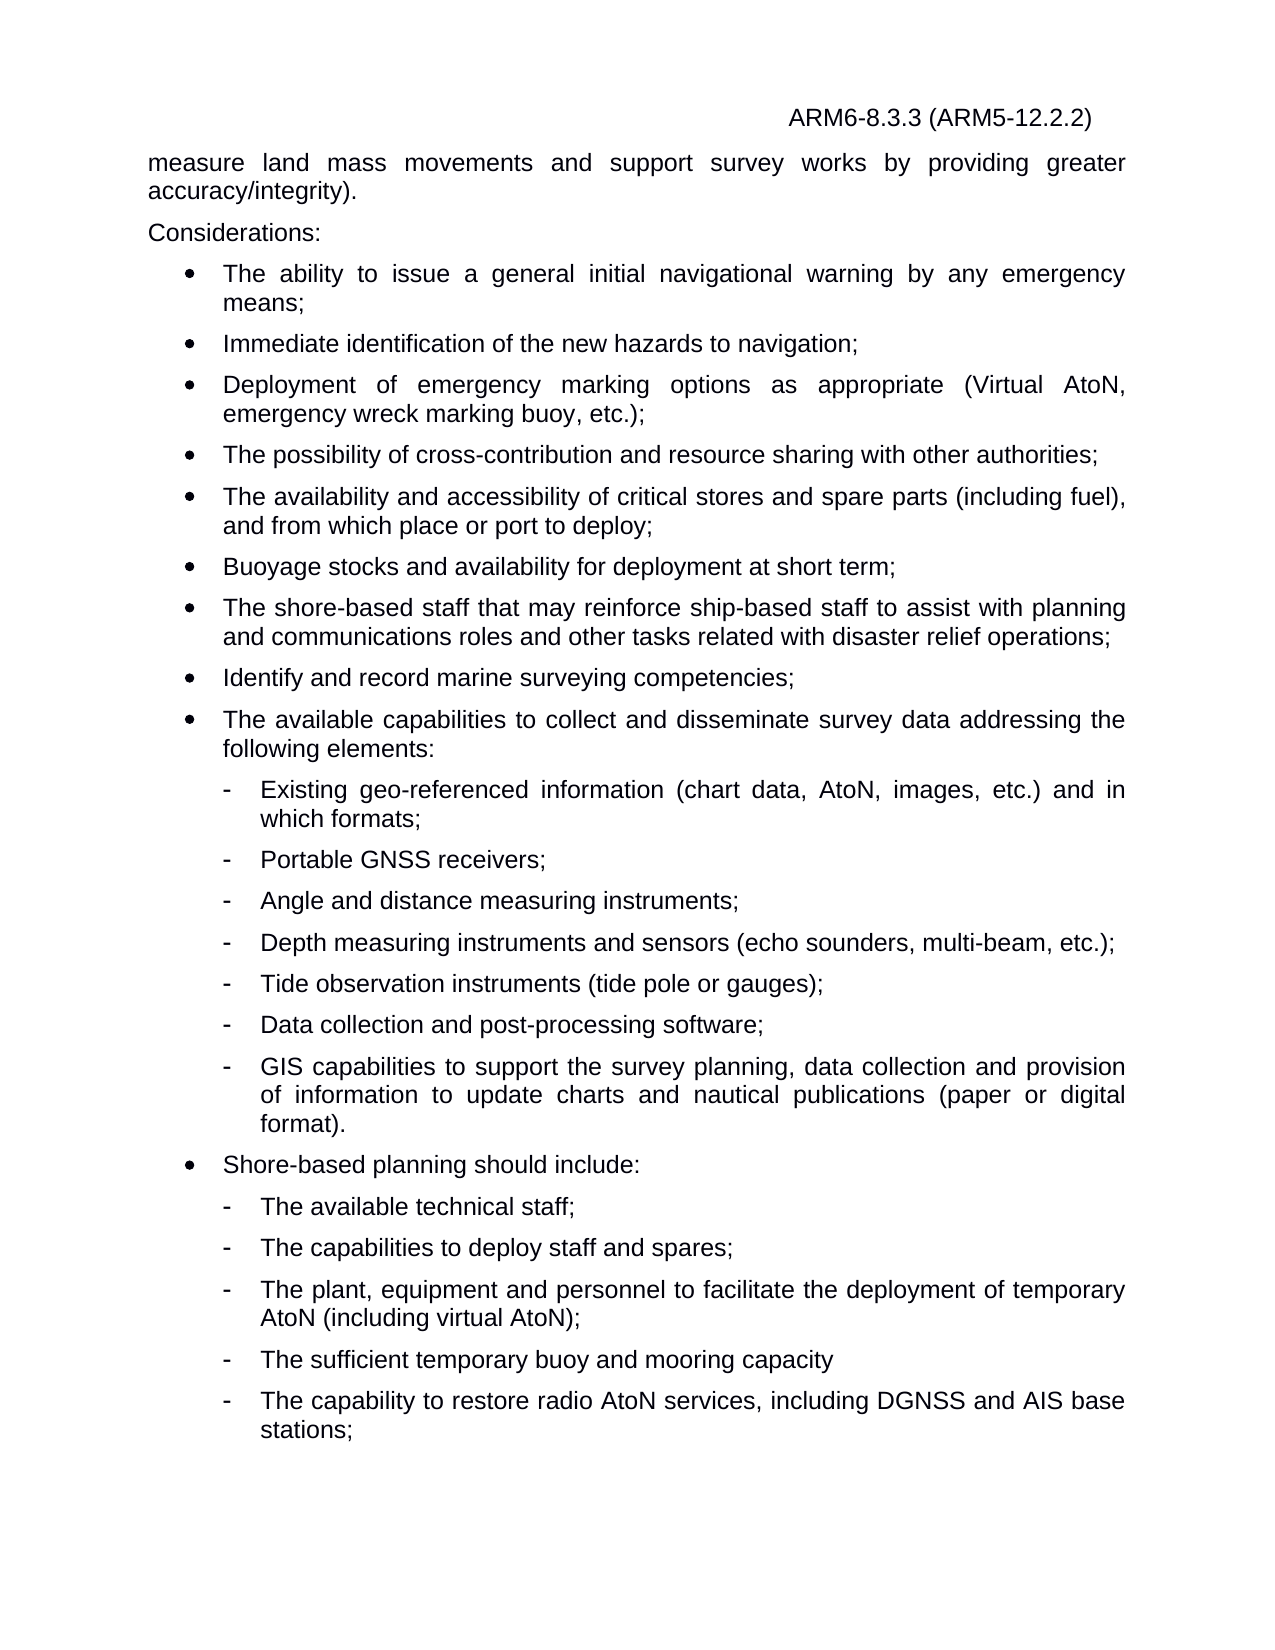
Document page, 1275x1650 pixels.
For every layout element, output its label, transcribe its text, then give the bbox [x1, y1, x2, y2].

list The capability to restore radio AtoN services, including DGNSS and AIS base stations; [223, 1386, 1127, 1444]
list Shore-based planning should include: [185, 1151, 1127, 1179]
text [148, 148, 1127, 205]
list Tide observation instruments (tide pole or gauges); [223, 969, 1127, 998]
list Angle and distance measuring instruments; [223, 886, 1127, 915]
list Immediate identification of the new hazards to navigation; [185, 329, 1127, 358]
text Considerations: [148, 218, 1127, 246]
list Buoyage stocks and availability for deployment at short term; [185, 552, 1127, 581]
list The shore-based staff that may reinforce ship-based staff to assist with planning and communications roles and other tasks related with disaster relief operations; [185, 593, 1127, 651]
list Existing geo-referenced information (chart data, AtoN, images, etc.) and in which formats; [223, 775, 1127, 832]
list Data collection and post-processing software; [223, 1010, 1127, 1039]
list Depth measuring instruments and sensors (echo sounders, multi-beam, etc.); [223, 928, 1127, 956]
list GIS capabilities to support the survey planning, data collection and provision of information to update charts and nautical publications (paper or digital format). [223, 1052, 1127, 1138]
list The sufficient temporary buoy and mooring capacity [223, 1345, 1127, 1373]
list The available technical staff; [223, 1192, 1127, 1221]
list Portable GNSS receivers; [223, 845, 1127, 874]
list The possibility of cross-contribution and resource sharing with other authorities; [185, 440, 1127, 469]
list Deployment of emergency marking options as appropriate (Virtual AtoN, emergency wreck marking buoy, etc.); [185, 370, 1127, 428]
list The available capabilities to collect and disseminate survey data addressing the following elements: [185, 705, 1127, 762]
list The ability to issue a general initial navigational warning by any emergency means; [185, 259, 1127, 316]
list Identify and record marine surveying competencies; [185, 663, 1127, 692]
list The capabilities to deploy staff and spares; [223, 1233, 1127, 1262]
list The plant, equipment and personnel to facilitate the deployment of temporary AtoN (including virtual AtoN); [223, 1274, 1127, 1332]
list The availability and accessibility of critical stores and spare parts (including fuel), and from which place or port to deploy; [185, 482, 1127, 539]
